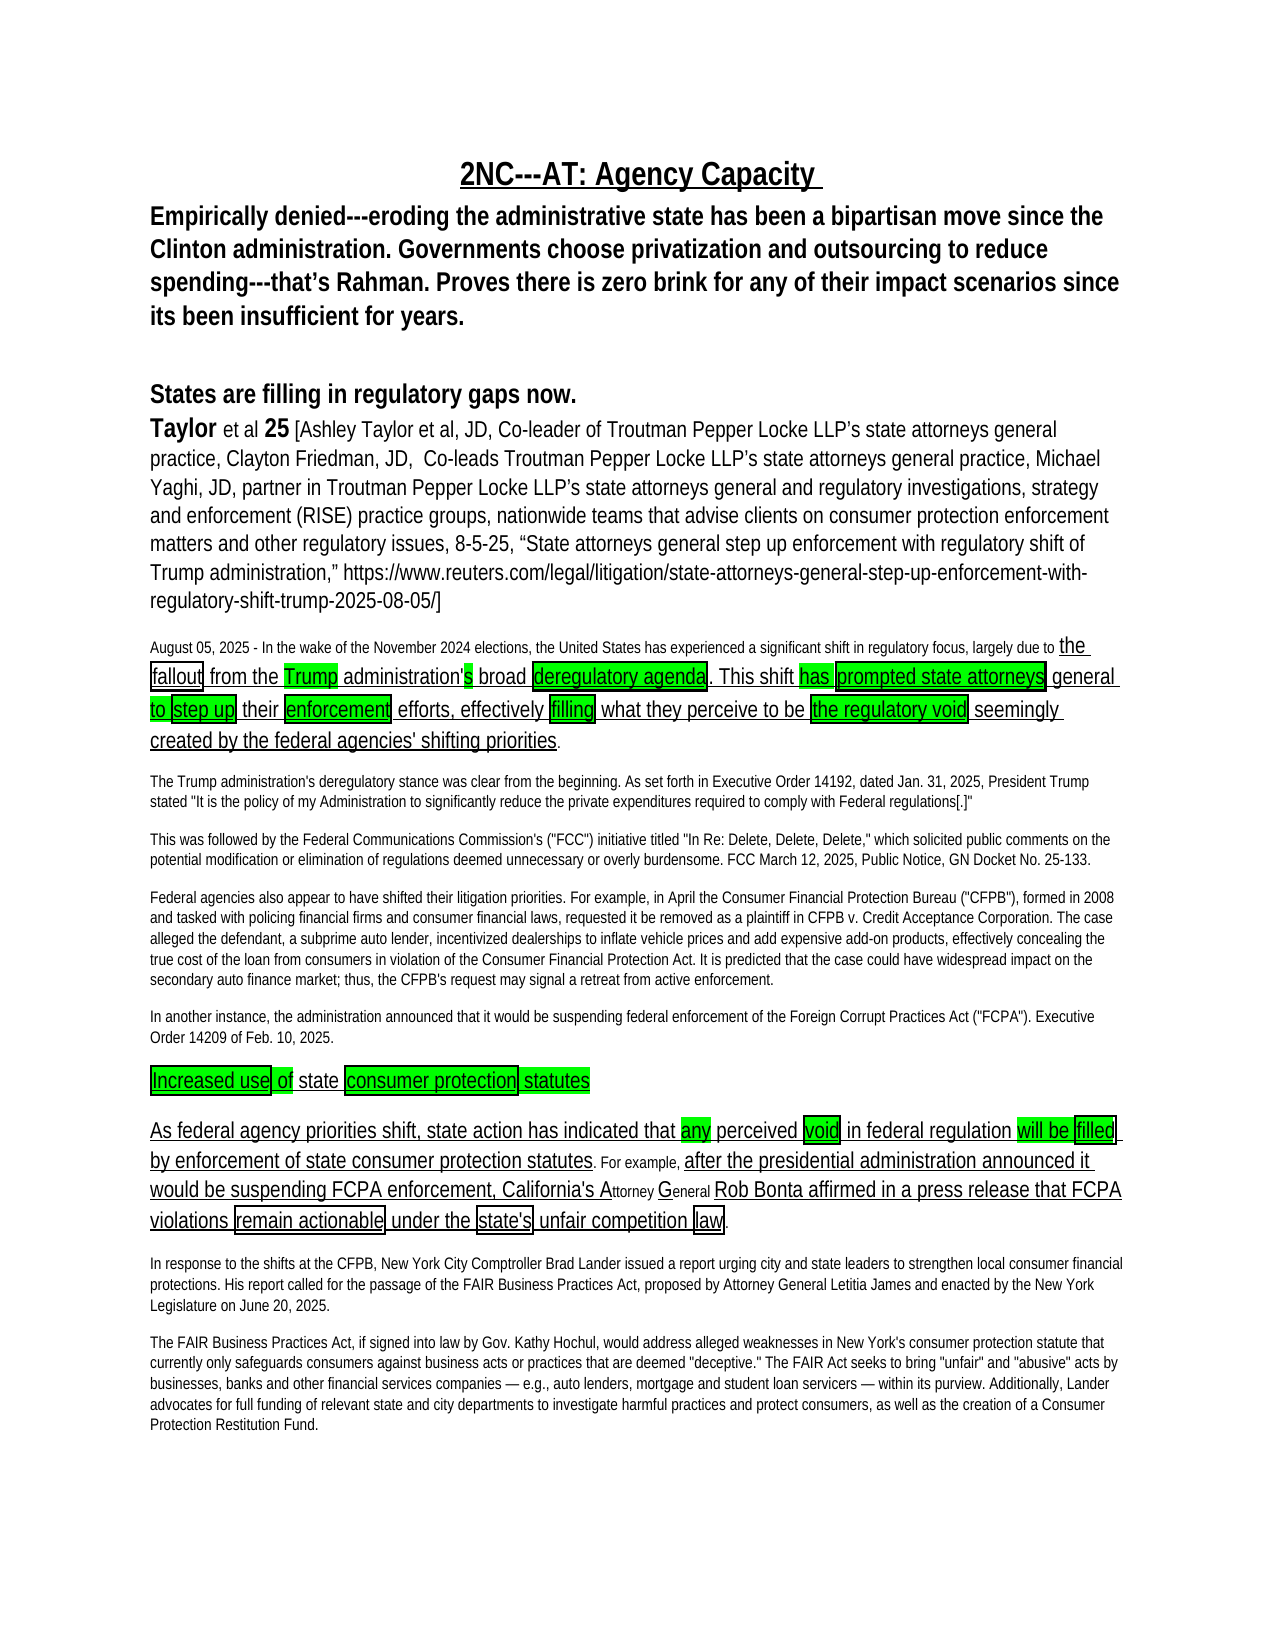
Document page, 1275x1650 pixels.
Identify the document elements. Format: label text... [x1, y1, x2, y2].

text In response to the shifts at the CFPB, New York City Comptroller Brad Lander issued a report urging city and state leaders to strengthen local consumer financial protections. His report called for the passage of the FAIR Business Practices Act, proposed by Attorney General Letitia James and enacted by the New York Legislature on June 20, 2025. [150, 1254, 1125, 1314]
text The FAIR Business Practices Act, if signed into law by Gov. Kathy Hochul, would address alleged weaknesses in New York's consumer protection statute that currently only safeguards consumers against business acts or practices that are deemed "deceptive." The FAIR Act seeks to bring "unfair" and "abusive" acts by businesses, banks and other financial services companies — e.g., auto lenders, mortgage and student loan servicers — within its purview. Additionally, Lander advocates for full funding of relevant state and city departments to investigate harmful practices and protect consumers, as well as the creation of a Consumer Protection Restitution Fund. [150, 1333, 1125, 1434]
text Federal agencies also appear to have shifted their litigation priorities. For example, in April the Consumer Financial Protection Bureau ("CFPB"), formed in 2008 and tasked with policing financial firms and consumer financial laws, requested it be removed as a plaintiff in CFPB v. Credit Acceptance Corporation. The case alleged the defendant, a subprime auto lender, incentivized dealerships to inflate vehicle prices and add expensive add-on products, effectively concealing the true cost of the loan from consumers in violation of the Consumer Financial Protection Act. It is predicted that the case could have widespread impact on the secondary auto finance market; thus, the CFPB's request may signal a retreat from active enforcement. [150, 887, 1125, 989]
subtitle 2NC---AT: Agency Capacity [150, 154, 1125, 192]
text The Trump administration's deregulatory stance was clear from the beginning. As set forth in Executive Order 14192, dated Jan. 31, 2025, President Trump stated "It is the policy of my Administration to significantly reduce the private expenditures required to comply with Federal regulations[.]" [150, 772, 1125, 811]
subtitle States are filling in regulatory gaps now. [150, 378, 1125, 409]
text Increased use of state consumer protection statutes [519, 1065, 1125, 1096]
text As federal agency priorities shift, state action has indicated that any perceived void in federal regulation will be filled by enforcement of state consumer protection statutes. For example, after the presidential administration announced it would be suspending FCPA enforcement, California's Attorney General Rob Bonta affirmed in a press release that FCPA violations remain actionable under the state's unfair competition law. [150, 1115, 1125, 1235]
text August 05, 2025 - In the wake of the November 2024 elections, the United States has experienced a significant shift in regulatory focus, largely due to the fallout from the Trump administration's broad deregulatory agenda. This shift has prompted state attorneys general to step up their enforcement efforts, effectively filling what they perceive to be the regulatory void seemingly created by the federal agencies' shifting priorities. [150, 632, 1125, 753]
subtitle Empirically denied---eroding the administrative state has been a bipartisan move since the Clinton administration. Governments choose privatization and outsourcing to reduce spending---that’s Rahman. Proves there is zero brink for any of their impact scenarios since its been insufficient for years. [150, 199, 1125, 331]
text In another instance, the administration announced that it would be suspending federal enforcement of the Foreign Corrupt Practices Act ("FCPA"). Executive Order 14209 of Feb. 10, 2025. [150, 1007, 1125, 1047]
text This was followed by the Federal Communications Commission's ("FCC") initiative titled "In Re: Delete, Delete, Delete," which solicited public comments on the potential modification or elimination of regulations deemed unnecessary or overly burdensome. FCC March 12, 2025, Public Notice, GN Docket No. 25-133. [150, 829, 1125, 869]
text Taylor et al 25 [Ashley Taylor et al, JD, Co-leader of Troutman Pepper Locke LLP’s state attorneys general practice, Clayton Friedman, JD, Co-leads Troutman Pepper Locke LLP’s state attorneys general practice, Michael Yaghi, JD, partner in Troutman Pepper Locke LLP’s state attorneys general and regulatory investigations, strategy and enforcement (RISE) practice groups, nationwide teams that advise clients on consumer protection enforcement matters and other regulatory issues, 8-5-25, “State attorneys general step up enforcement with regulatory shift of Trump administration,” https://www.reuters.com/legal/litigation/state-attorneys-general-step-up-enforcement-with-regulatory-shift-trump-2025-08-05/] [150, 412, 1125, 613]
